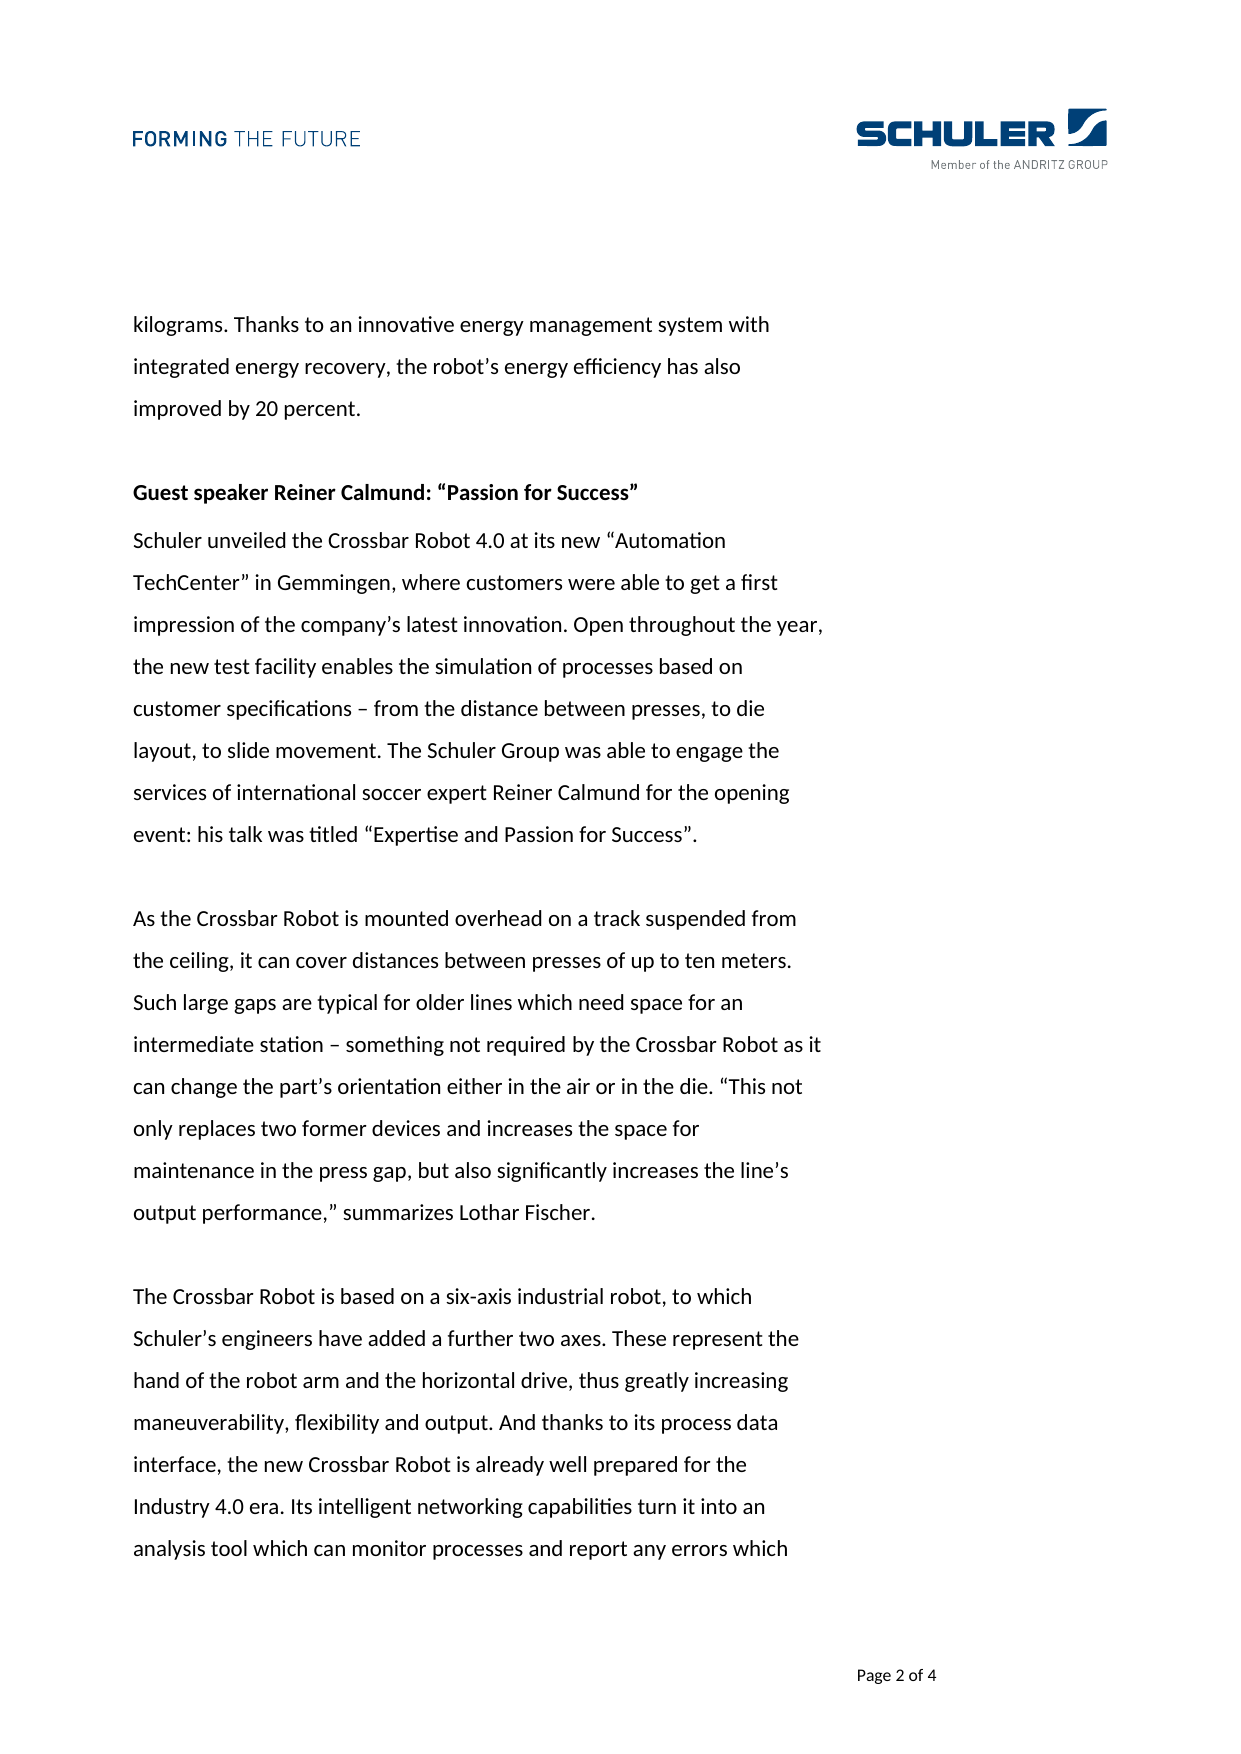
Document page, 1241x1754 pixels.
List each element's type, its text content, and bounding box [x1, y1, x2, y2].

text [133, 1282, 827, 1562]
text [133, 310, 827, 422]
subtitle Guest speaker Reiner Calmund: “Passion for Success” [133, 478, 827, 506]
text As the Crossbar Robot is mounted overhead on a track suspended from the ceiling, it can cover distances between presses of up to ten meters. Such large gaps are typical for older lines which need space for an intermediate station – something not required by the Crossbar Robot as it can change the part’s orientation either in the air or in the die. “This not only replaces two former devices and increases the space for maintenance in the press gap, but also significantly increases the line’s output performance,” summarizes Lothar Fischer. [133, 904, 827, 1226]
text Schuler unveiled the Crossbar Robot 4.0 at its new “Automation TechCenter” in Gemmingen, where customers were able to get a first impression of the company’s latest innovation. Open throughout the year, the new test facility enables the simulation of processes based on customer specifications – from the distance between presses, to die layout, to slide movement. The Schuler Group was able to engage the services of international soccer expert Reiner Calmund for the opening event: his talk was titled “Expertise and Passion for Success”. [133, 526, 827, 848]
